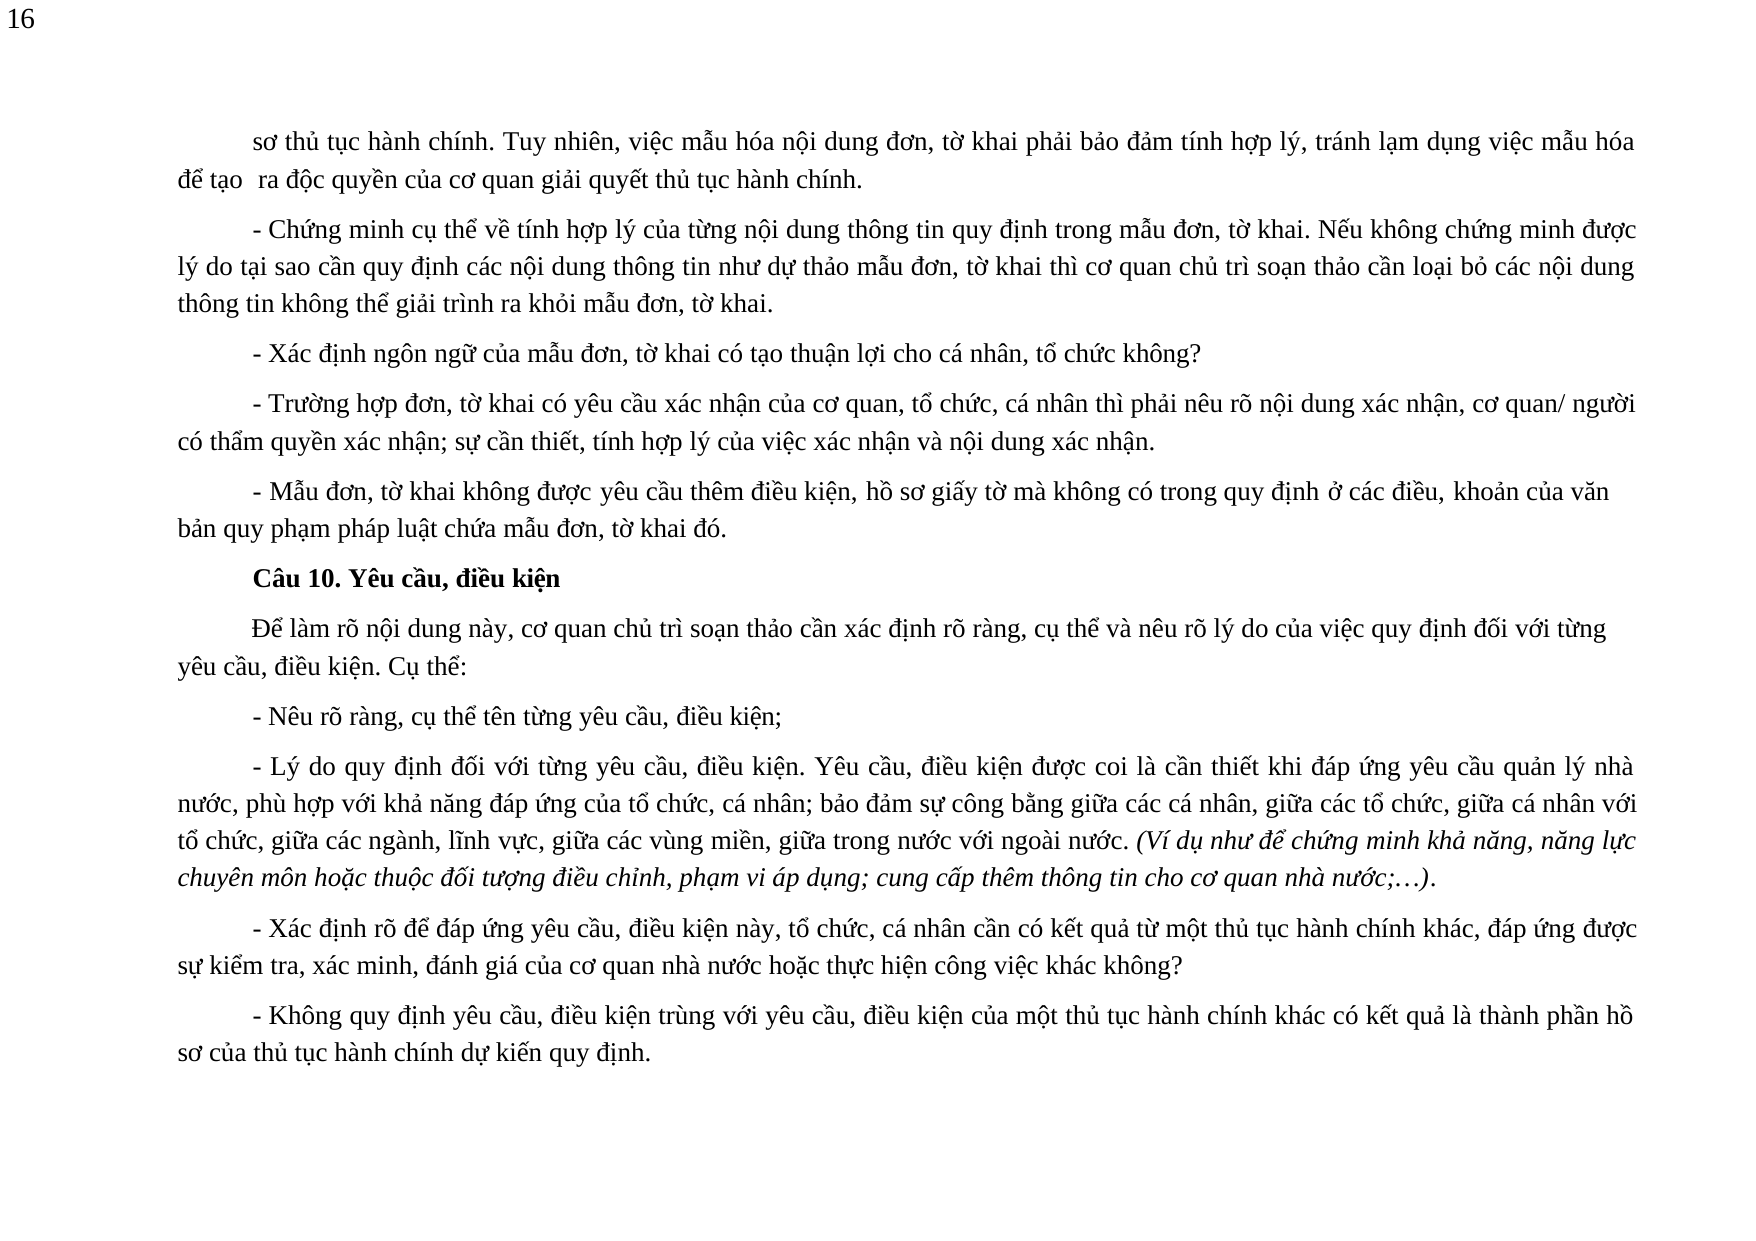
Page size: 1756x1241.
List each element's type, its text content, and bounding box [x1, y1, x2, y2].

list Xác định rõ để đáp ứng yêu cầu, điều kiện này, tổ chức, cá nhân cần có kết quả từ một thủ tục hành chính khác, đáp ứng được sự kiểm tra, xác minh, đánh giá của cơ quan nhà nước hoặc thực hiện công việc khác không? [177, 912, 1637, 980]
list Mẫu đơn, tờ khai không được yêu cầu thêm điều kiện, hồ sơ giấy tờ mà không có trong quy định ở các điều, khoản của văn bản quy phạm pháp luật chứa mẫu đơn, tờ khai đó. [177, 475, 1638, 543]
list Không quy định yêu cầu, điều kiện trùng với yêu cầu, điều kiện của một thủ tục hành chính khác có kết quả là thành phần hồ sơ của thủ tục hành chính dự kiến quy định. [177, 999, 1637, 1068]
text sơ thủ tục hành chính. Tuy nhiên, việc mẫu hóa nội dung đơn, tờ khai phải bảo đảm tính hợp lý, tránh lạm dụng việc mẫu hóa để tạo ra độc quyền của cơ quan giải quyết thủ tục hành chính. [177, 125, 1637, 194]
list Trường hợp đơn, tờ khai có yêu cầu xác nhận của cơ quan, tổ chức, cá nhân thì phải nêu rõ nội dung xác nhận, cơ quan/ người có thẩm quyền xác nhận; sự cần thiết, tính hợp lý của việc xác nhận và nội dung xác nhận. [177, 387, 1637, 456]
subtitle Câu 10. Yêu cầu, điều kiện [252, 562, 1652, 593]
list Chứng minh cụ thể về tính hợp lý của từng nội dung thông tin quy định trong mẫu đơn, tờ khai. Nếu không chứng minh được lý do tại sao cần quy định các nội dung thông tin như dự thảo mẫu đơn, tờ khai thì cơ quan chủ trì soạn thảo cần loại bỏ các nội dung thông tin không thể giải trình ra khỏi mẫu đơn, tờ khai. [177, 213, 1638, 318]
list Lý do quy định đối với từng yêu cầu, điều kiện. Yêu cầu, điều kiện được coi là cần thiết khi đáp ứng yêu cầu quản lý nhà nước, phù hợp với khả năng đáp ứng của tổ chức, cá nhân; bảo đảm sự công bằng giữa các cá nhân, giữa các tổ chức, giữa cá nhân với tổ chức, giữa các ngành, lĩnh vực, giữa các vùng miền, giữa trong nước với ngoài nước. (Ví dụ như để chứng minh khả năng, năng lực chuyên môn hoặc thuộc đối tượng điều chỉnh, phạm vi áp dụng; cung cấp thêm thông tin cho cơ quan nhà nước;…). [177, 749, 1637, 893]
list Nêu rõ ràng, cụ thể tên từng yêu cầu, điều kiện; [252, 699, 1652, 731]
text Để làm rõ nội dung này, cơ quan chủ trì soạn thảo cần xác định rõ ràng, cụ thể và nêu rõ lý do của việc quy định đối với từng yêu cầu, điều kiện. Cụ thể: [177, 612, 1644, 681]
list Xác định ngôn ngữ của mẫu đơn, tờ khai có tạo thuận lợi cho cá nhân, tổ chức không? [252, 337, 1652, 369]
